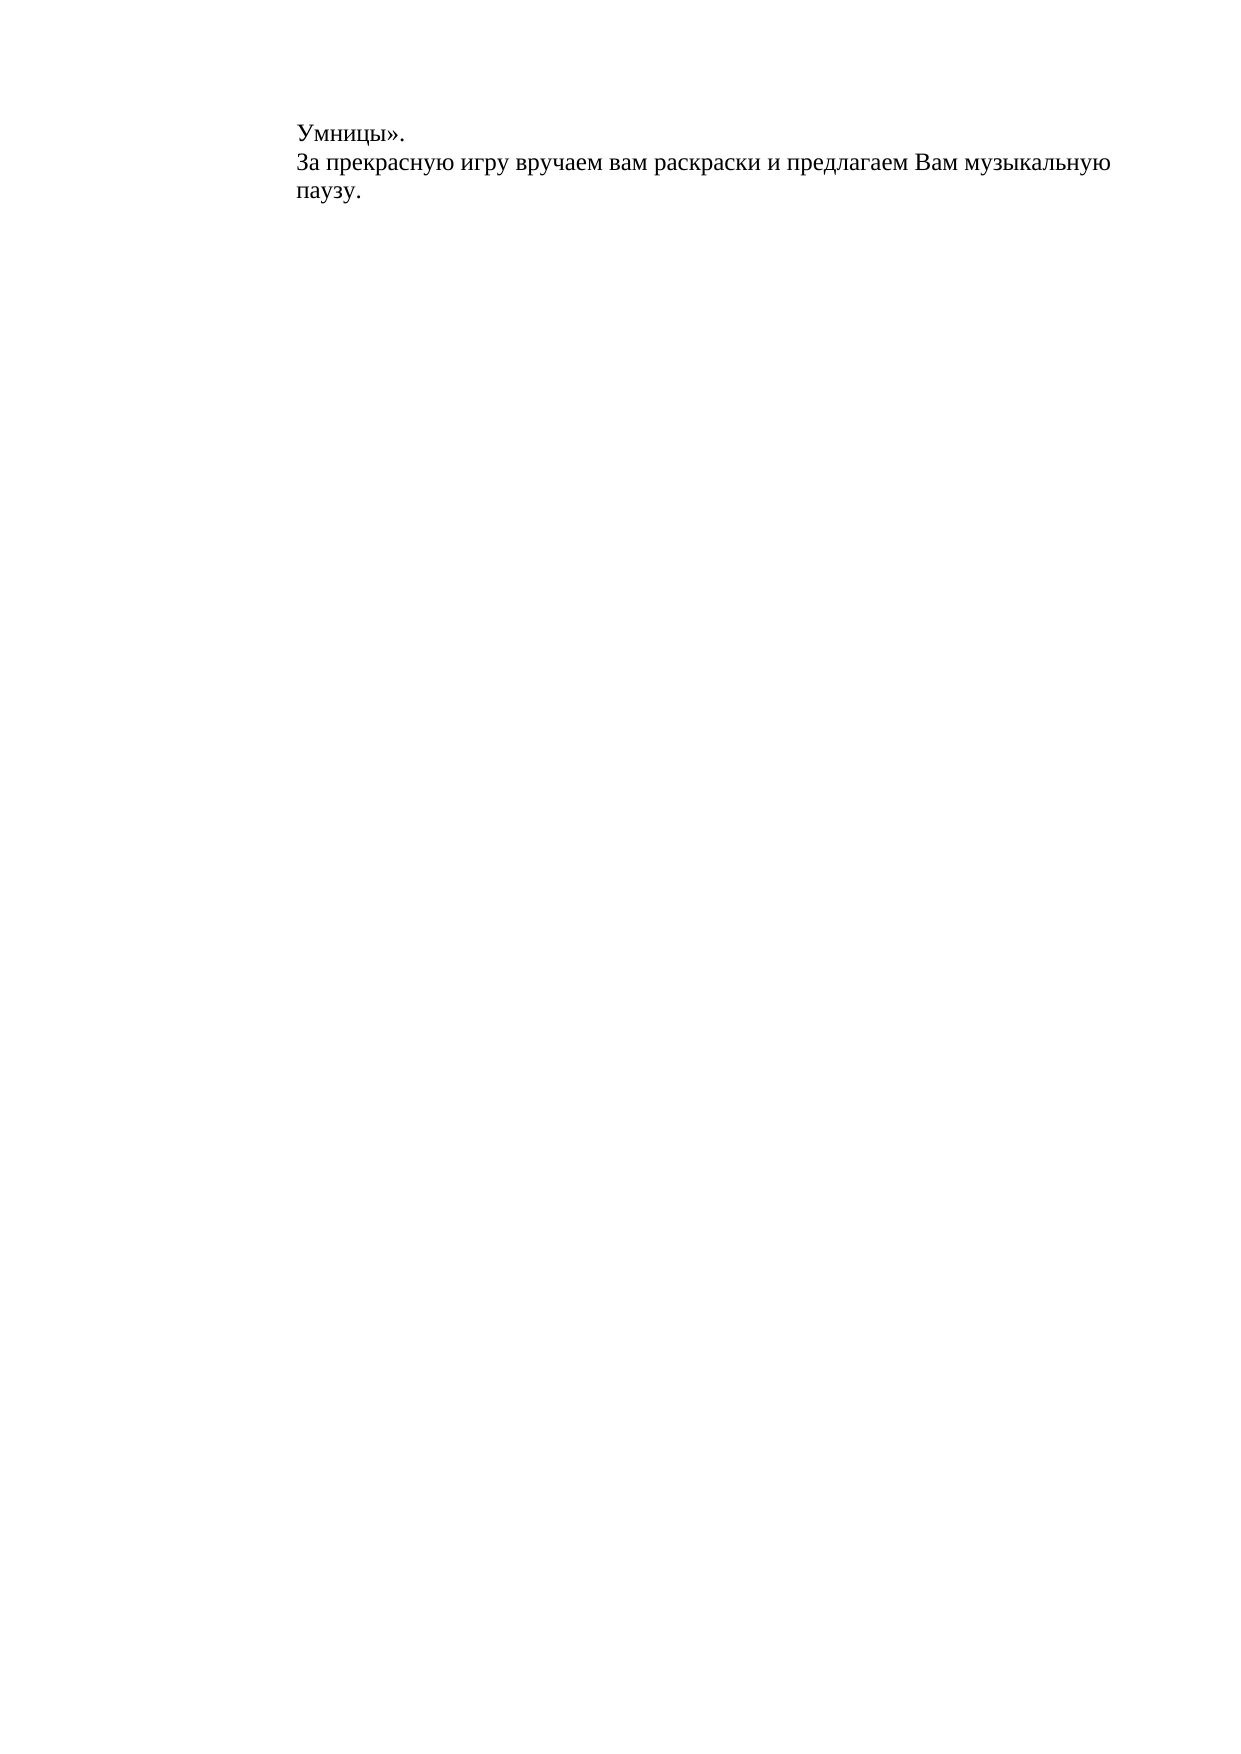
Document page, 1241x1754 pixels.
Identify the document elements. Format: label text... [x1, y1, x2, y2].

text За прекрасную игру вручаем вам раскраски и предлагаем Вам музыкальную [177, 147, 1152, 176]
text Умницы». [177, 118, 1152, 147]
text паузу. [177, 176, 1152, 204]
